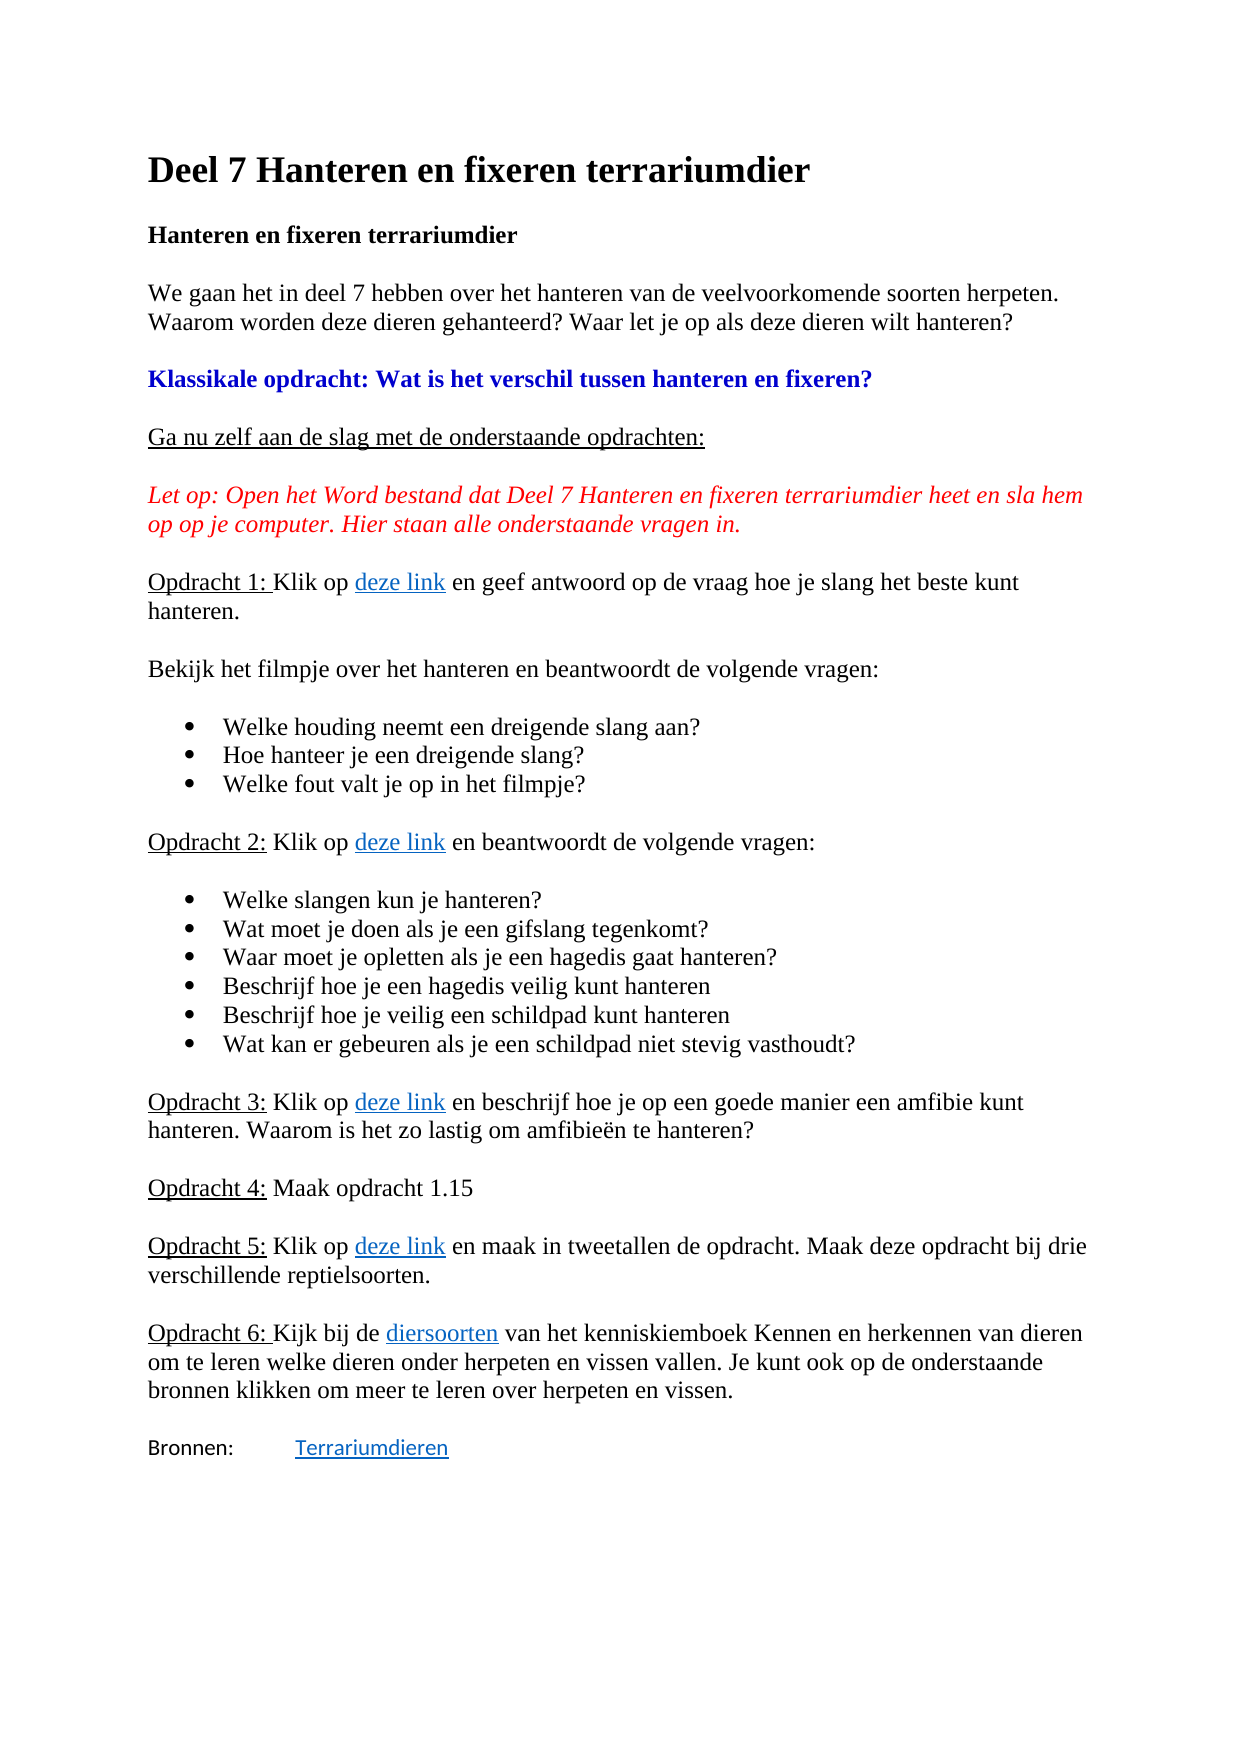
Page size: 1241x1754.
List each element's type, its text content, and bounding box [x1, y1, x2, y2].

text Opdracht 4: Maak opdracht 1.15 [148, 1173, 1093, 1202]
text Ga nu zelf aan de slag met de onderstaande opdrachten: [148, 422, 1093, 451]
text Hanteren en fixeren terrariumdier [148, 220, 1093, 249]
list Beschrijf hoe je een hagedis veilig kunt hanteren [185, 971, 1093, 1000]
list Beschrijf hoe je veilig een schildpad kunt hanteren [185, 1000, 1093, 1029]
list Welke fout valt je op in het filmpje? [185, 769, 1093, 798]
text We gaan het in deel 7 hebben over het hanteren van de veelvoorkomende soorten herpeten. Waarom worden deze dieren gehanteerd? Waar let je op als deze dieren wilt hanteren? [148, 278, 1093, 335]
list Waar moet je opletten als je een hagedis gaat hanteren? [185, 942, 1093, 971]
list Welke slangen kun je hanteren? [185, 885, 1093, 914]
text Opdracht 6: Kijk bij de diersoorten van het kenniskiemboek Kennen en herkennen van dieren om te leren welke dieren onder herpeten en vissen vallen. Je kunt ook op de onderstaande bronnen klikken om meer te leren over herpeten en vissen. [148, 1318, 1093, 1404]
list Hoe hanteer je een dreigende slang? [185, 740, 1093, 769]
text Bekijk het filmpje over het hanteren en beantwoordt de volgende vragen: [148, 654, 1093, 682]
text Opdracht 3: Klik op deze link en beschrijf hoe je op een goede manier een amfibie kunt hanteren. Waarom is het zo lastig om amfibieën te hanteren? [148, 1087, 1093, 1144]
text Opdracht 1: Klik op deze link en geef antwoord op de vraag hoe je slang het beste kunt hanteren. [148, 567, 1093, 624]
list Wat kan er gebeuren als je een schildpad niet stevig vasthoudt? [185, 1029, 1093, 1057]
text Deel 7 Hanteren en fixeren terrariumdier [148, 148, 1093, 191]
list Welke houding neemt een dreigende slang aan? [185, 712, 1093, 740]
text Bronnen: Terrariumdieren [148, 1433, 1093, 1461]
list Wat moet je doen als je een gifslang tegenkomt? [185, 914, 1093, 942]
text Let op: Open het Word bestand dat Deel 7 Hanteren en fixeren terrariumdier heet en sla hem op op je computer. Hier staan alle onderstaande vragen in. [148, 480, 1093, 538]
text Klassikale opdracht: Wat is het verschil tussen hanteren en fixeren? [148, 364, 1093, 393]
text Opdracht 5: Klik op deze link en maak in tweetallen de opdracht. Maak deze opdracht bij drie verschillende reptielsoorten. [148, 1231, 1093, 1289]
text Opdracht 2: Klik op deze link en beantwoordt de volgende vragen: [148, 827, 1093, 856]
